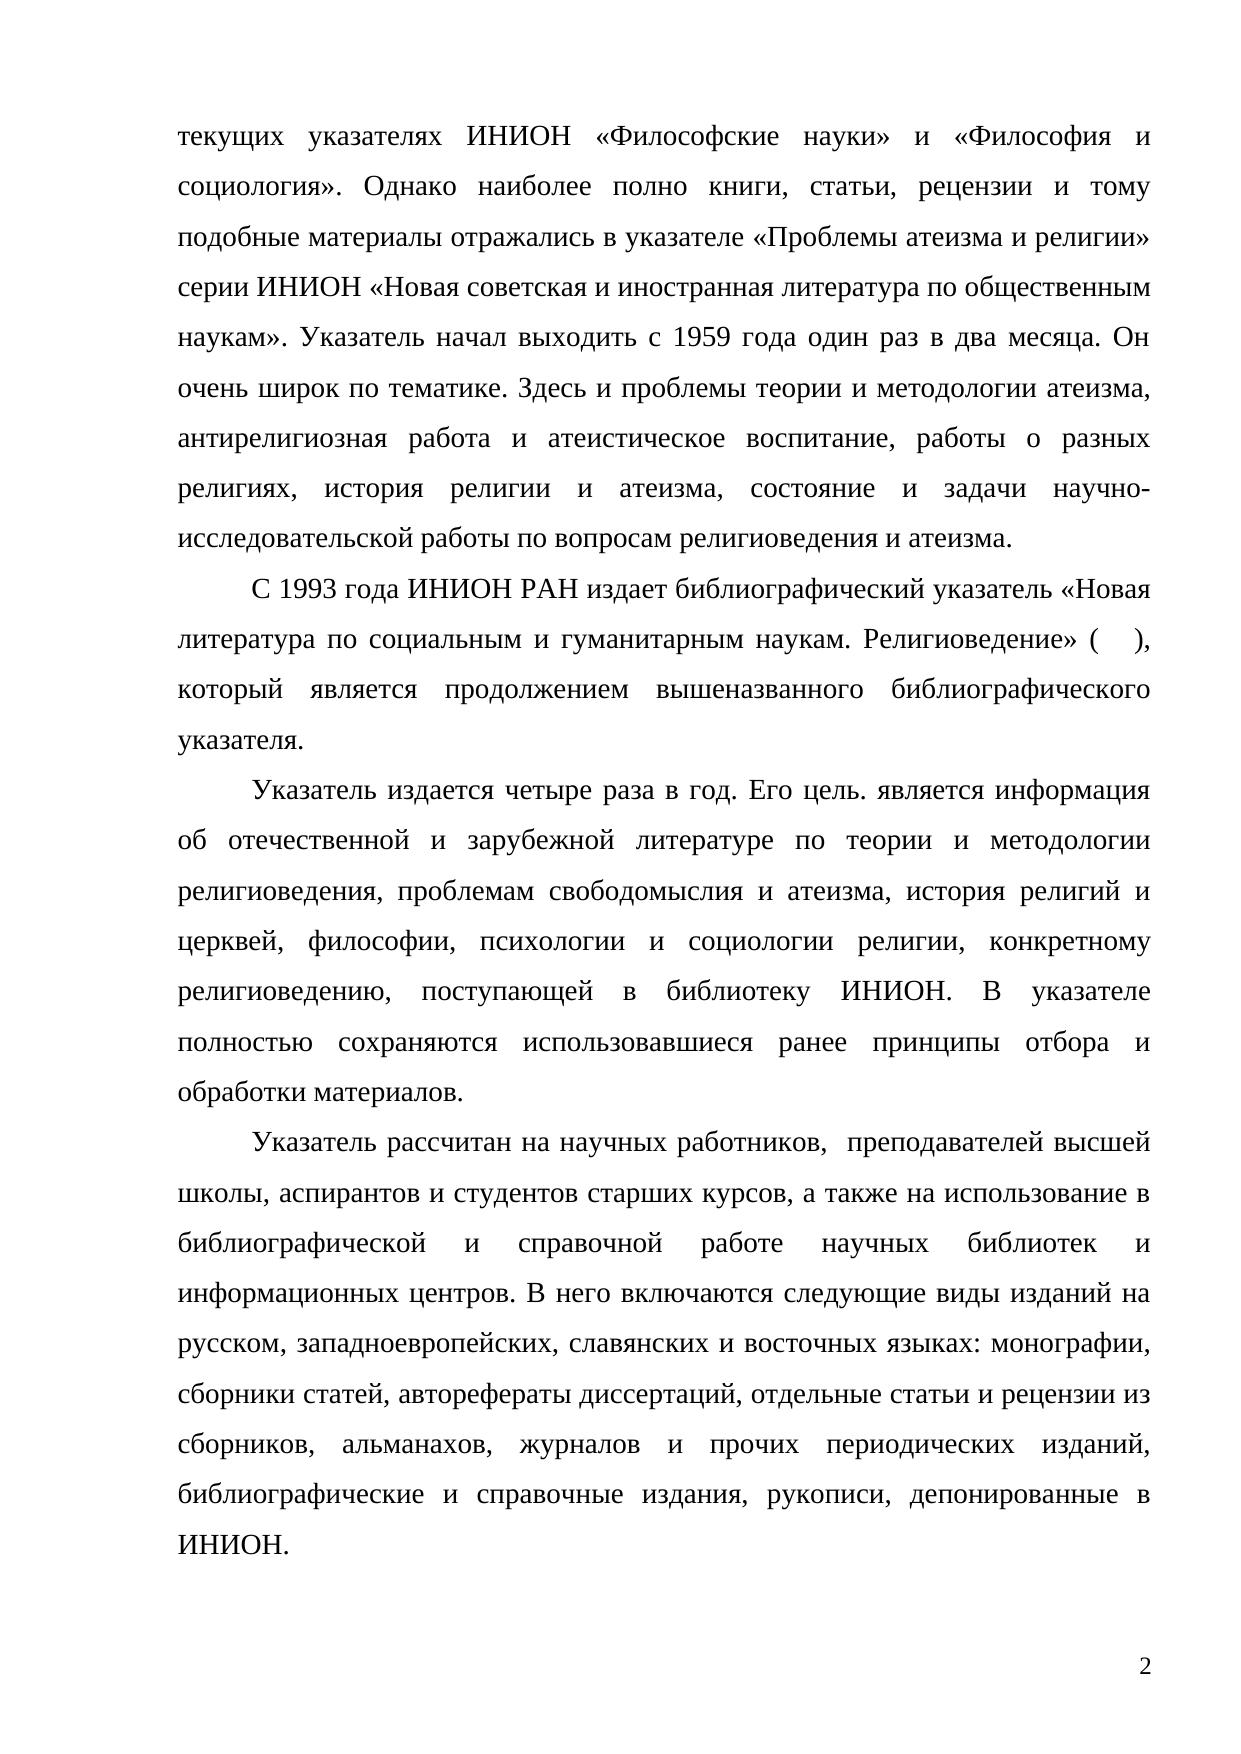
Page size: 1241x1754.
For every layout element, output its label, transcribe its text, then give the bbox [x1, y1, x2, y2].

text Указатель рассчитан на научных работников, преподавателей высшей школы, аспирантов и студентов старших курсов, а также на использование в библиографической и справочной работе научных библиотек и информационных центров. В него включаются следующие виды изданий на русском, западноевропейских, славянских и восточных языках: монографии, сборники статей, авторефераты диссертаций, отдельные статьи и рецензии из сборников, альманахов, журналов и прочих периодических изданий, библиографические и справочные издания, рукописи, депонированные в ИНИОН. [177, 1124, 1152, 1560]
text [177, 118, 1152, 554]
text С 1993 года ИНИОН РАН издает библиографический указатель «Новая литература по социальным и гуманитарным наукам. Религиоведение» ( ), который является продолжением вышеназванного библиографического указателя. [177, 571, 1152, 755]
text Указатель издается четыре раза в год. Его цель. является информация об отечественной и зарубежной литературе по теории и методологии религиоведения, проблемам свободомыслия и атеизма, история религий и церквей, философии, психологии и социологии религии, конкретному религиоведению, поступающей в библиотеку ИНИОН. В указателе полностью сохраняются использовавшиеся ранее принципы отбора и обработки материалов. [177, 772, 1152, 1108]
